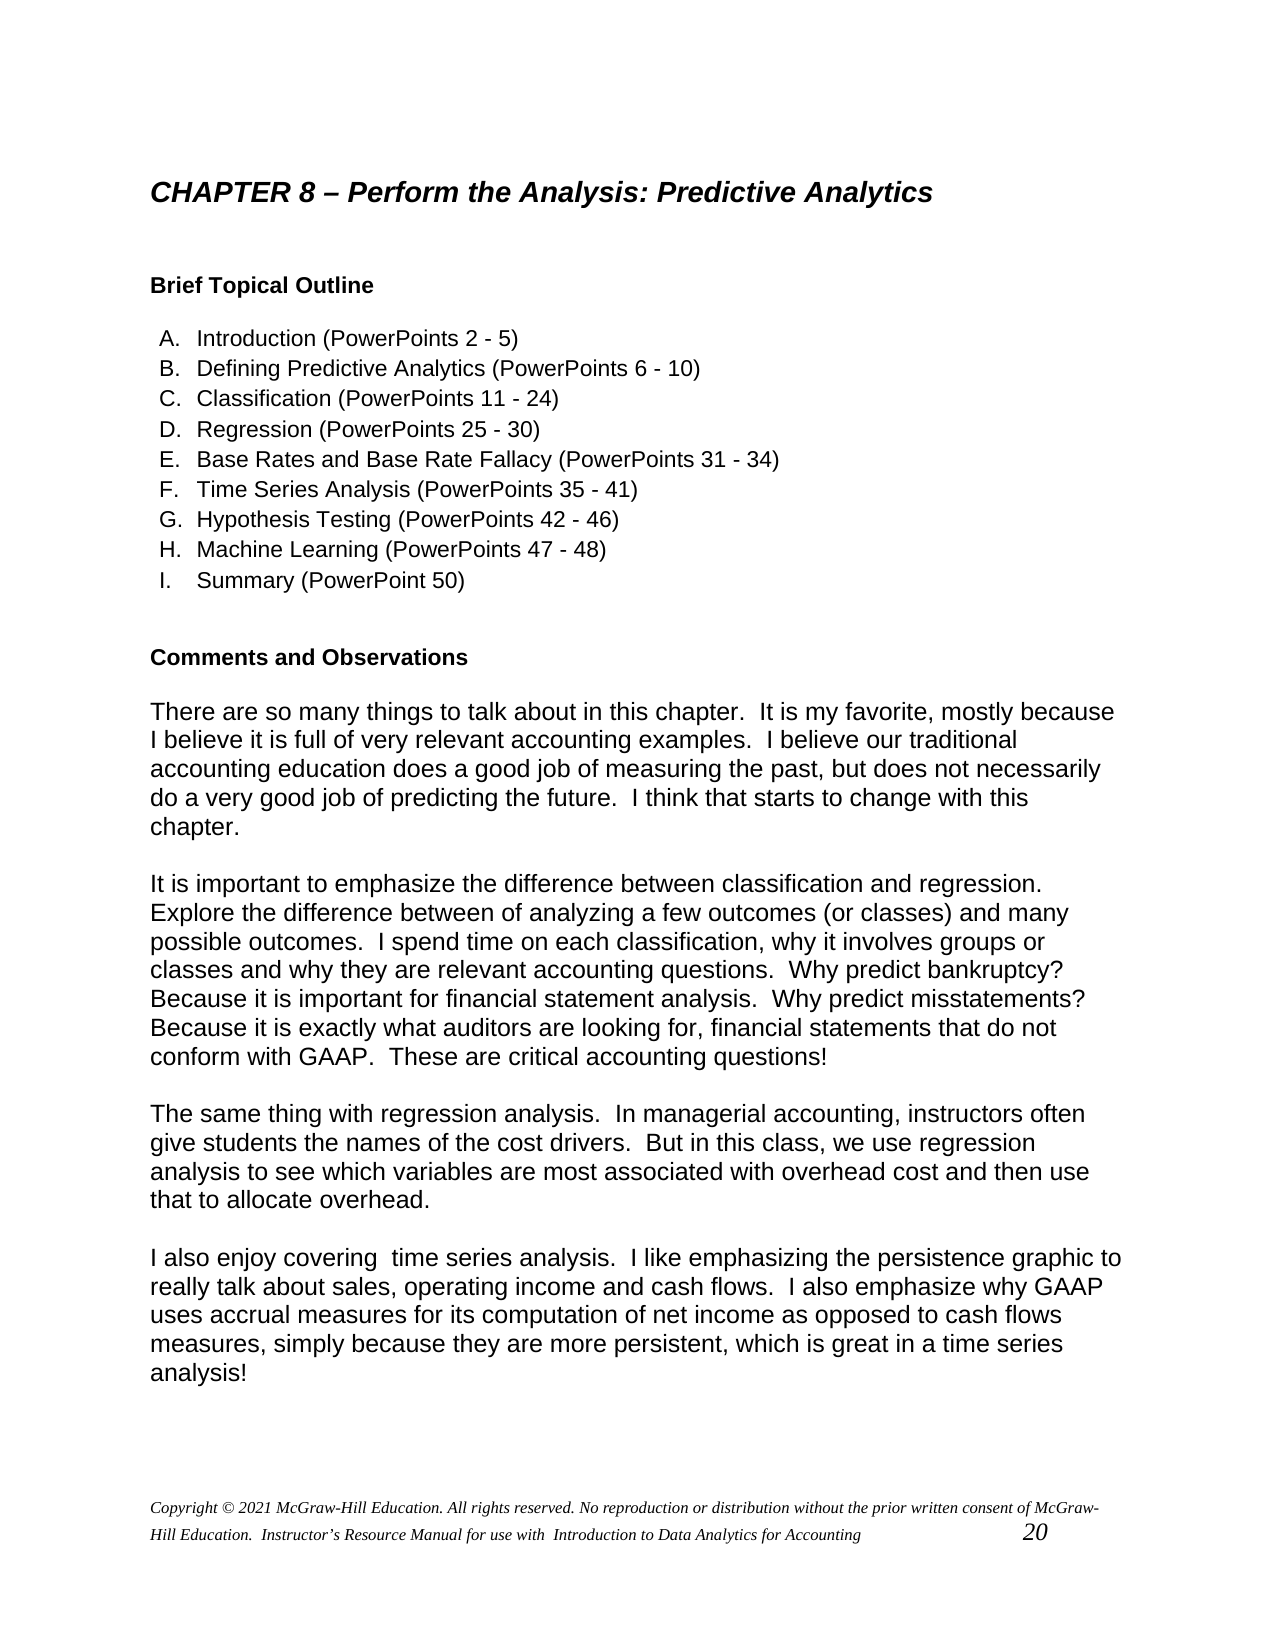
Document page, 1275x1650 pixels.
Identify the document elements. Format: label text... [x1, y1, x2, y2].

text I also enjoy covering time series analysis. I like emphasizing the persistence graphic to really talk about sales, operating income and cash flows. I also emphasize why GAAP uses accrual measures for its computation of net income as opposed to cash flows measures, simply because they are more persistent, which is great in a time series analysis! [150, 1243, 1125, 1387]
list Classification (PowerPoints 11 - 24) [159, 385, 1125, 412]
list Regression (PowerPoints 25 - 30) [159, 416, 1125, 442]
text There are so many things to talk about in this chapter. It is my favorite, mostly because I believe it is full of very relevant accounting examples. I believe our traditional accounting education does a good job of measuring the past, but does not necessarily do a very good job of predicting the future. I think that starts to change with this chapter. [150, 697, 1125, 841]
list Summary (PowerPoint 50) [159, 567, 1125, 593]
text The same thing with regression analysis. In managerial accounting, instructors often give students the names of the cost drivers. But in this class, we use regression analysis to see which variables are most associated with overhead cost and then use that to allocate overhead. [150, 1099, 1125, 1214]
subtitle CHAPTER 8 – Perform the Analysis: Predictive Analytics [150, 175, 1125, 208]
text Comments and Observations [150, 644, 1125, 670]
text Brief Topical Outline [150, 272, 1125, 299]
list Hypothesis Testing (PowerPoints 42 - 46) [159, 506, 1125, 533]
list Time Series Analysis (PowerPoints 35 - 41) [159, 476, 1125, 502]
list Defining Predictive Analytics (PowerPoints 6 - 10) [159, 355, 1125, 382]
text It is important to emphasize the difference between classification and regression. Explore the difference between of analyzing a few outcomes (or classes) and many possible outcomes. I spend time on each classification, why it involves groups or classes and why they are relevant accounting questions. Why predict bankruptcy? Because it is important for financial statement analysis. Why predict misstatements? Because it is exactly what auditors are looking for, financial statements that do not conform with GAAP. These are critical accounting questions! [150, 869, 1125, 1071]
list Base Rates and Base Rate Fallacy (PowerPoints 31 - 34) [159, 446, 1125, 472]
list Introduction (PowerPoints 2 - 5) [159, 325, 1125, 351]
list Machine Learning (PowerPoints 47 - 48) [159, 536, 1125, 563]
